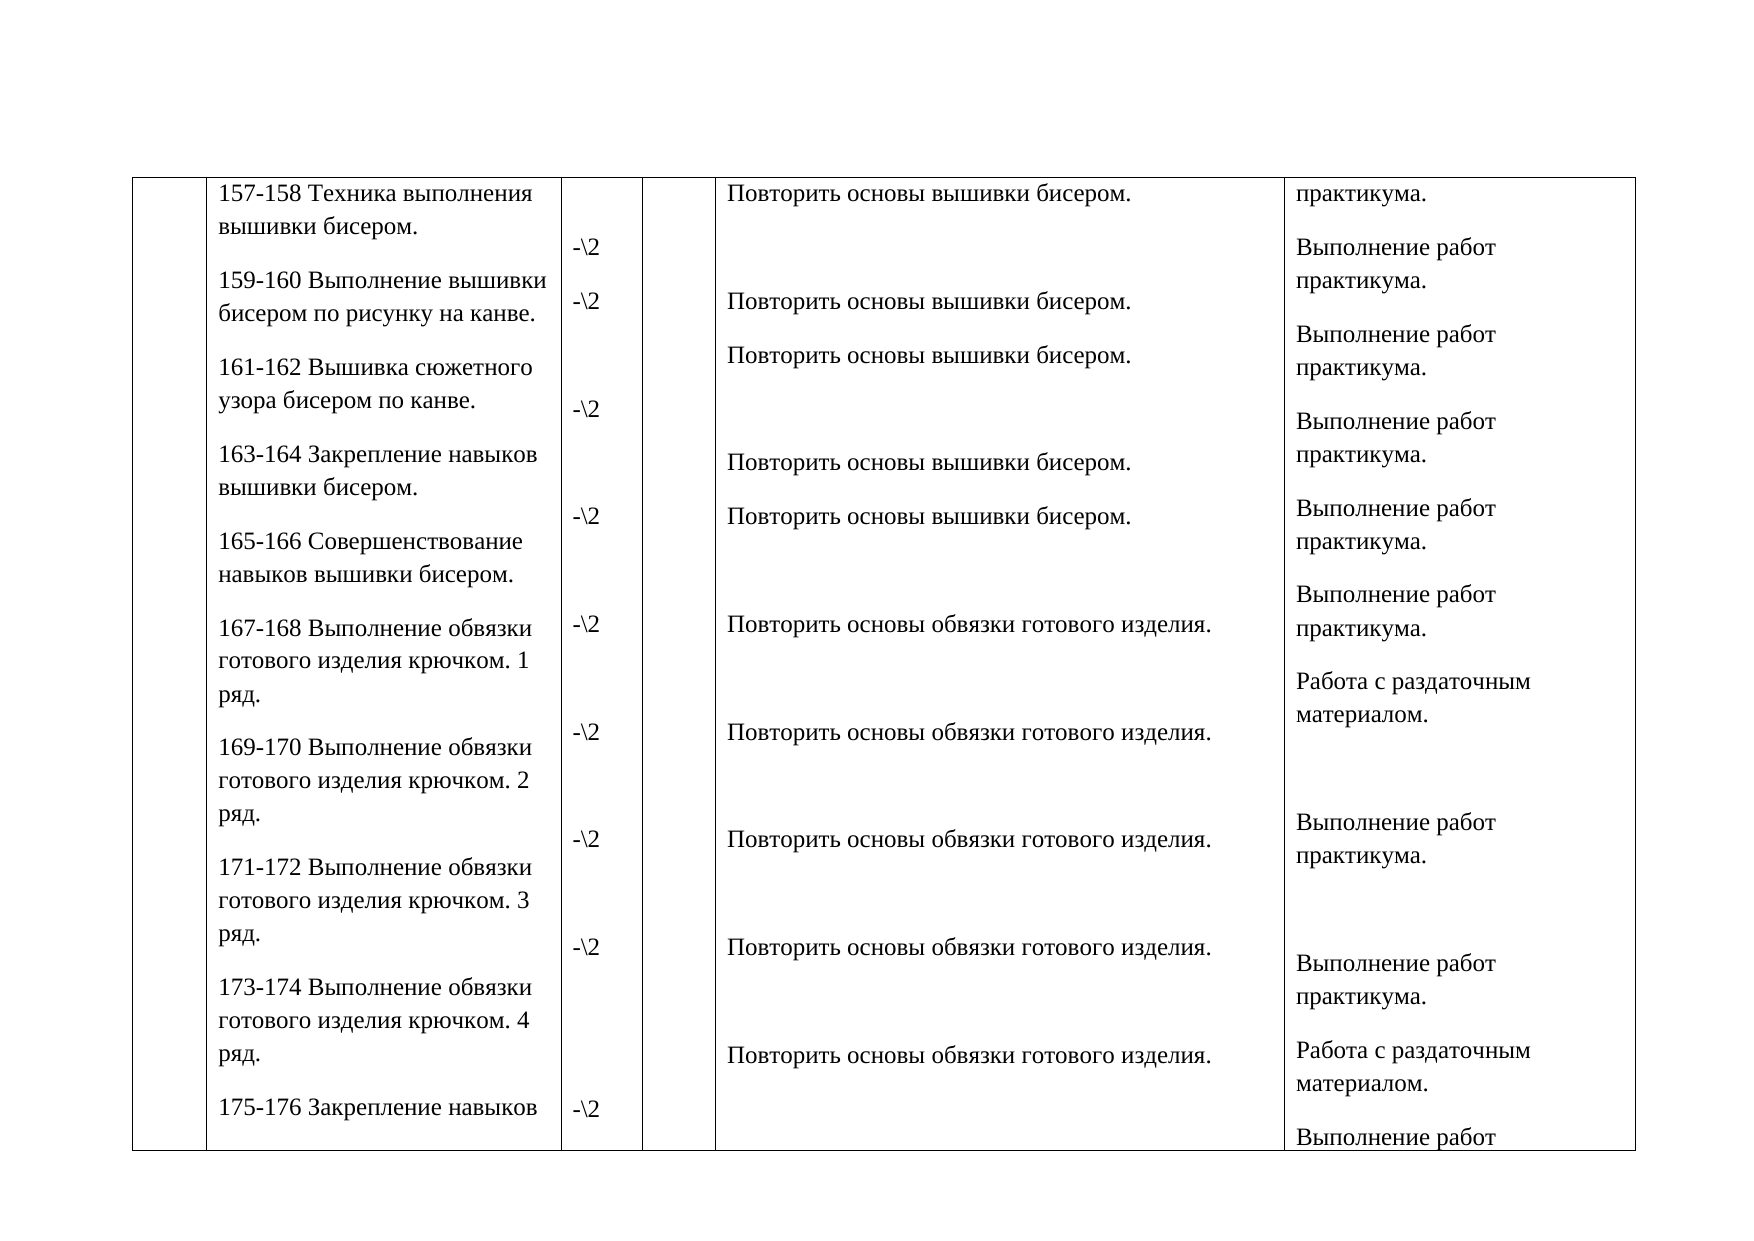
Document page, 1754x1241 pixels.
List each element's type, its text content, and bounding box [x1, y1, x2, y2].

table_cell [643, 178, 715, 1150]
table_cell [1285, 178, 1635, 1150]
table_cell 5 [133, 178, 206, 1150]
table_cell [716, 178, 1284, 1150]
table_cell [562, 178, 642, 1150]
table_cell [207, 178, 561, 1150]
